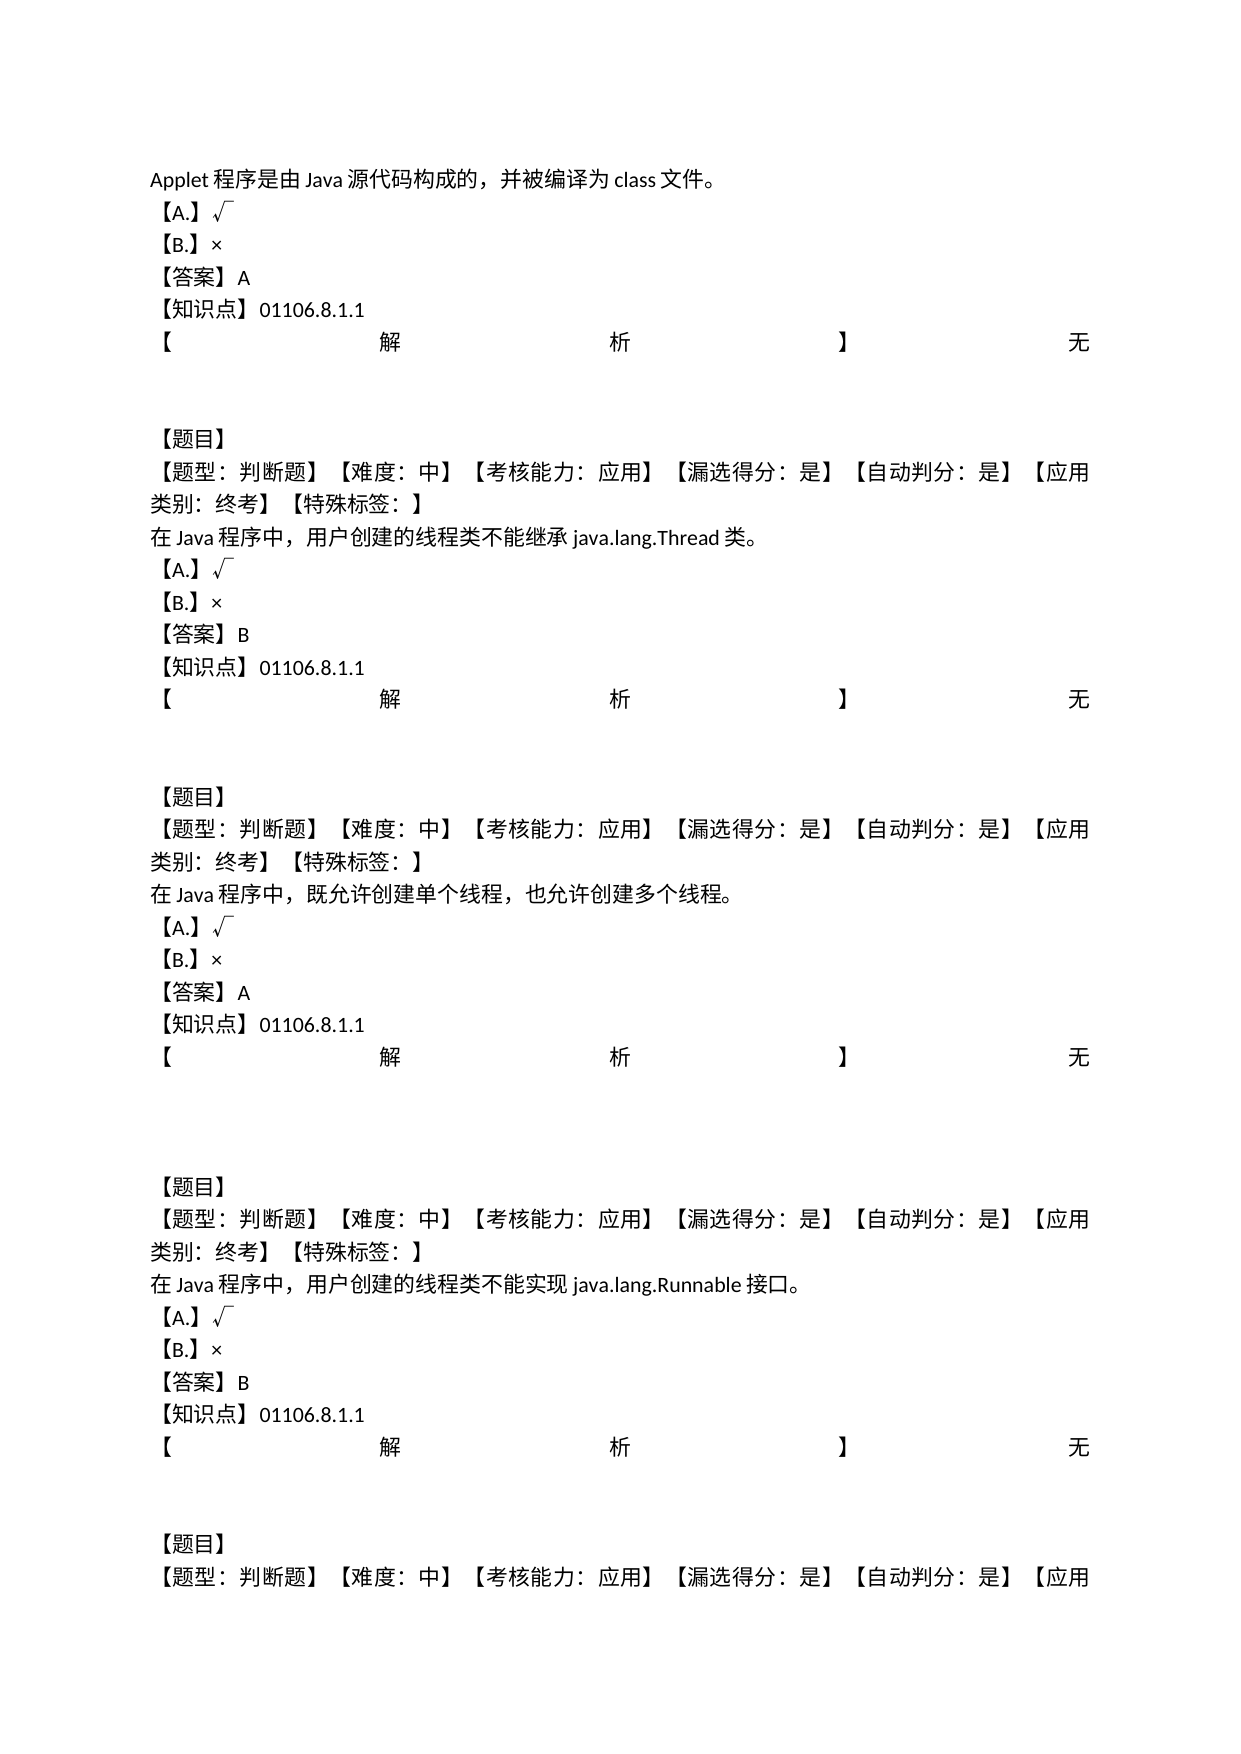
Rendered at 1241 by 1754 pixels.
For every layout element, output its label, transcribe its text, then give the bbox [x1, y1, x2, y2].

text 【解析】无 [150, 1039, 1090, 1137]
text 【题型：判断题】【难度：中】【考核能力：应用】【漏选得分：是】【自动判分：是】【应用类别：终考】【特殊标签：】 [150, 812, 1090, 877]
text 【A.】√ [150, 1299, 1090, 1332]
text 【知识点】01106.8.1.1 [150, 292, 1090, 324]
text 【B.】× [150, 584, 1090, 617]
text 【答案】A [150, 259, 1090, 292]
text 【解析】无 [150, 1429, 1090, 1494]
text 【答案】B [150, 1364, 1090, 1397]
text 【答案】A [150, 974, 1090, 1007]
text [150, 1202, 1090, 1267]
text 【题目】 [150, 1527, 1090, 1559]
text 【解析】无 [150, 682, 1090, 747]
text 【B.】× [150, 227, 1090, 259]
text Applet程序是由Java源代码构成的，并被编译为class文件。 [150, 162, 1090, 194]
text 【解析】无 [150, 324, 1090, 389]
text 【A.】√ [150, 909, 1090, 942]
text 【B.】× [150, 942, 1090, 974]
text 【题目】 [150, 779, 1090, 812]
text 在Java程序中，用户创建的线程类不能实现java.lang.Runnable接口。 [150, 1267, 1090, 1299]
text 【题目】 [150, 1169, 1090, 1202]
text 在Java程序中，用户创建的线程类不能继承java.lang.Thread类。 [150, 519, 1090, 552]
text 【知识点】01106.8.1.1 [150, 1397, 1090, 1429]
text 【A.】√ [150, 552, 1090, 584]
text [150, 1559, 1090, 1592]
text 【知识点】01106.8.1.1 [150, 649, 1090, 682]
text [150, 454, 1090, 519]
text 【B.】× [150, 1332, 1090, 1364]
text 在Java程序中，既允许创建单个线程，也允许创建多个线程。 [150, 877, 1090, 909]
text 【答案】B [150, 617, 1090, 649]
text 【题目】 [150, 422, 1090, 454]
text 【知识点】01106.8.1.1 [150, 1007, 1090, 1039]
text 【A.】√ [150, 194, 1090, 227]
